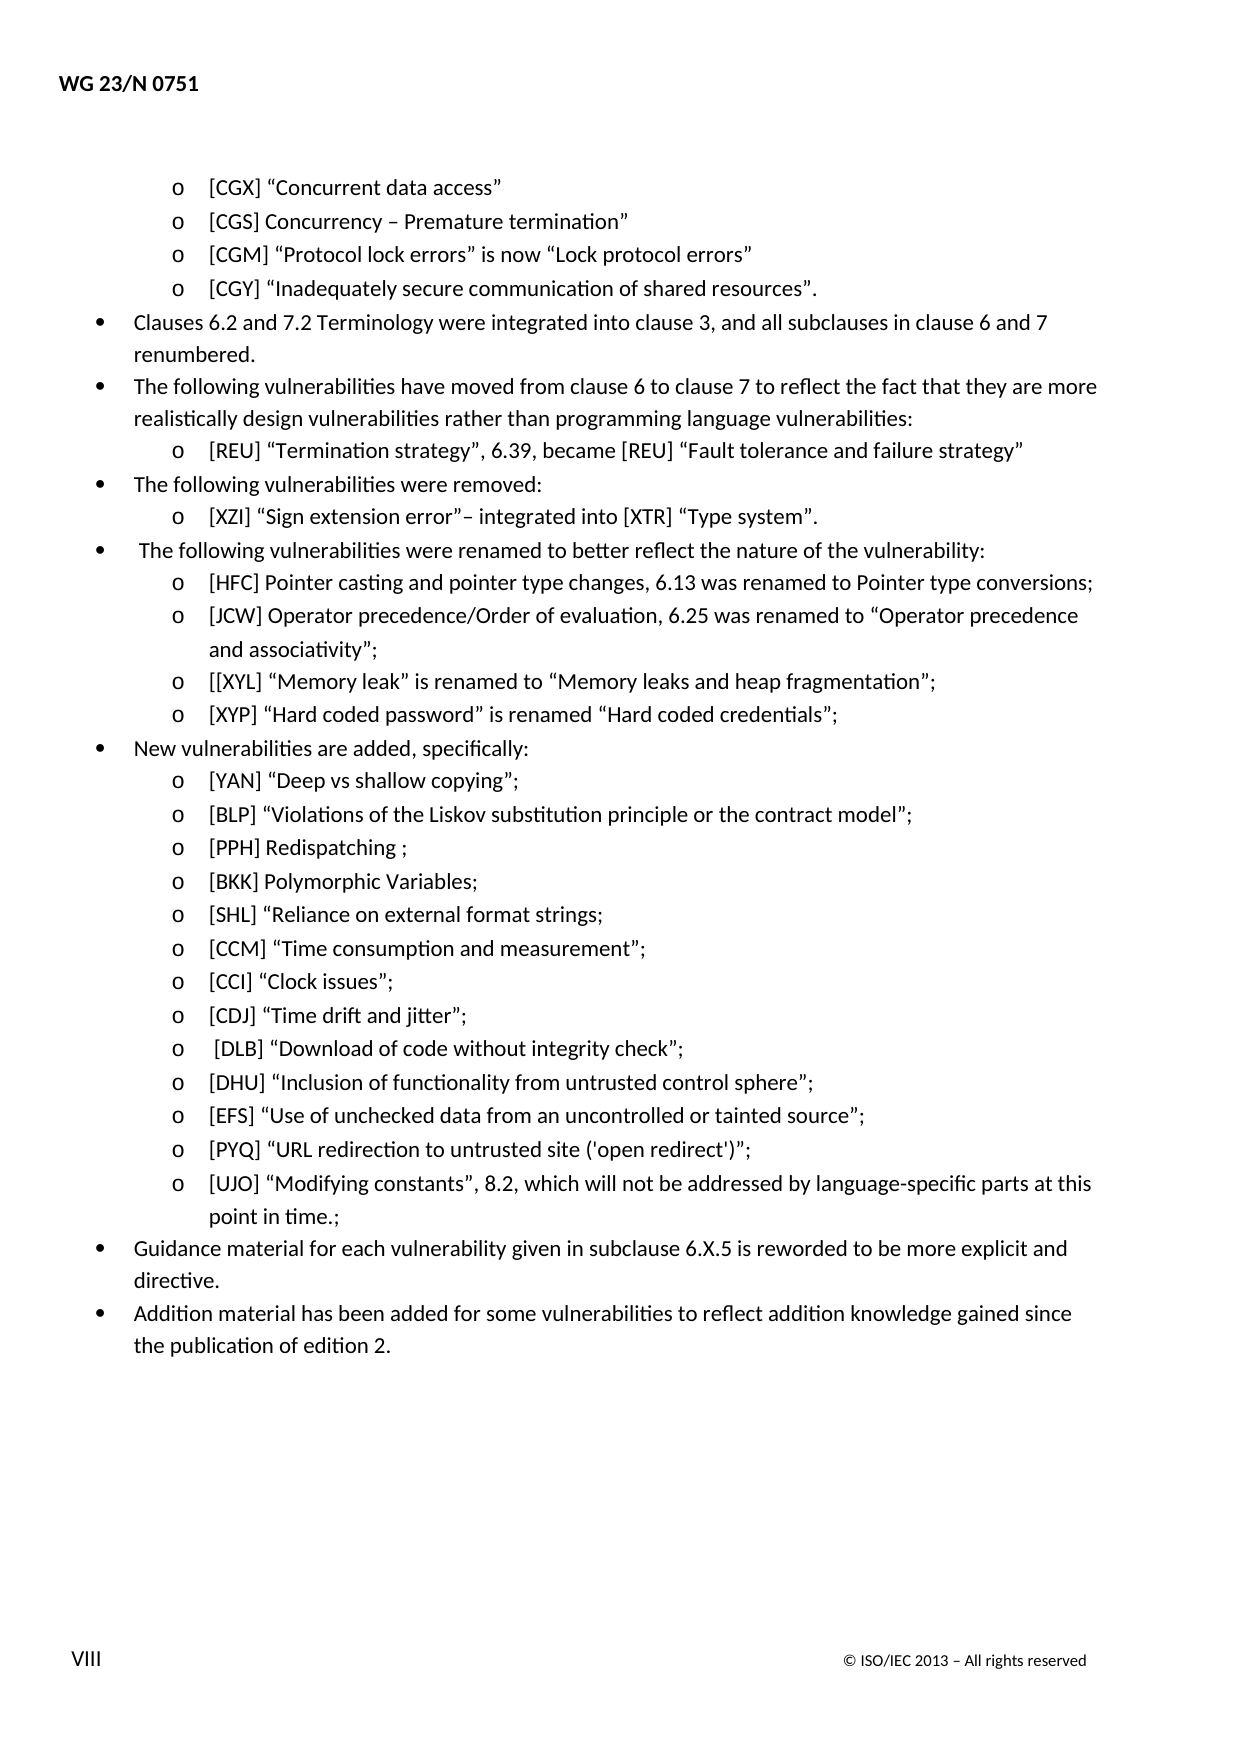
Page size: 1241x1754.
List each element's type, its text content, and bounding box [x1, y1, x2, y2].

list [DHU] “Inclusion of functionality from untrusted control sphere”; [171, 1068, 1099, 1097]
list [DLB] “Download of code without integrity check”; [171, 1034, 1099, 1064]
list [CCM] “Time consumption and measurement”; [171, 934, 1099, 963]
list [YAN] “Deep vs shallow copying”; [171, 766, 1099, 795]
list [SHL] “Reliance on external format strings; [171, 900, 1099, 929]
list [XYP] “Hard coded password” is renamed “Hard coded credentials”; [171, 701, 1099, 730]
list [CGS] Concurrency – Premature termination” [171, 207, 1099, 236]
list The following vulnerabilities have moved from clause 6 to clause 7 to reflect the fact that they are more realistically design vulnerabilities rather than programming language vulnerabilities: [96, 372, 1099, 432]
list [CGM] “Protocol lock errors” is now “Lock protocol errors” [171, 241, 1099, 270]
list [JCW] Operator precedence/Order of evaluation, 6.25 was renamed to “Operator precedence and associativity”; [171, 601, 1099, 663]
list Addition material has been added for some vulnerabilities to reflect addition knowledge gained since the publication of edition 2. [96, 1299, 1099, 1359]
list [PYQ] “URL redirection to untrusted site ('open redirect')”; [171, 1135, 1099, 1164]
list New vulnerabilities are added, specifically: [96, 734, 1099, 762]
list [BLP] “Violations of the Liskov substitution principle or the contract model”; [171, 800, 1099, 829]
list Guidance material for each vulnerability given in subclause 6.X.5 is reworded to be more explicit and directive. [96, 1234, 1099, 1294]
list The following vulnerabilities were renamed to better reflect the nature of the vulnerability: [96, 536, 1099, 564]
list Clauses 6.2 and 7.2 Terminology were integrated into clause 3, and all subclauses in clause 6 and 7 renumbered. [96, 308, 1099, 368]
list [HFC] Pointer casting and pointer type changes, 6.13 was renamed to Pointer type conversions; [171, 568, 1099, 597]
list [UJO] “Modifying constants”, 8.2, which will not be addressed by language-specific parts at this point in time.; [171, 1169, 1099, 1230]
list [REU] “Termination strategy”, 6.39, became [REU] “Fault tolerance and failure strategy” [171, 436, 1099, 466]
list [EFS] “Use of unchecked data from an uncontrolled or tainted source”; [171, 1102, 1099, 1131]
list [[XYL] “Memory leak” is renamed to “Memory leaks and heap fragmentation”; [171, 667, 1099, 696]
list [CDJ] “Time drift and jitter”; [171, 1001, 1099, 1030]
list [CGX] “Concurrent data access” [171, 173, 1099, 203]
list [BKK] Polymorphic Variables; [171, 867, 1099, 896]
list The following vulnerabilities were removed: [96, 470, 1099, 498]
list [XZI] “Sign extension error”– integrated into [XTR] “Type system”. [171, 502, 1099, 531]
list [CCI] “Clock issues”; [171, 967, 1099, 997]
list [CGY] “Inadequately secure communication of shared resources”. [171, 274, 1099, 303]
list [PPH] Redispatching ; [171, 833, 1099, 862]
